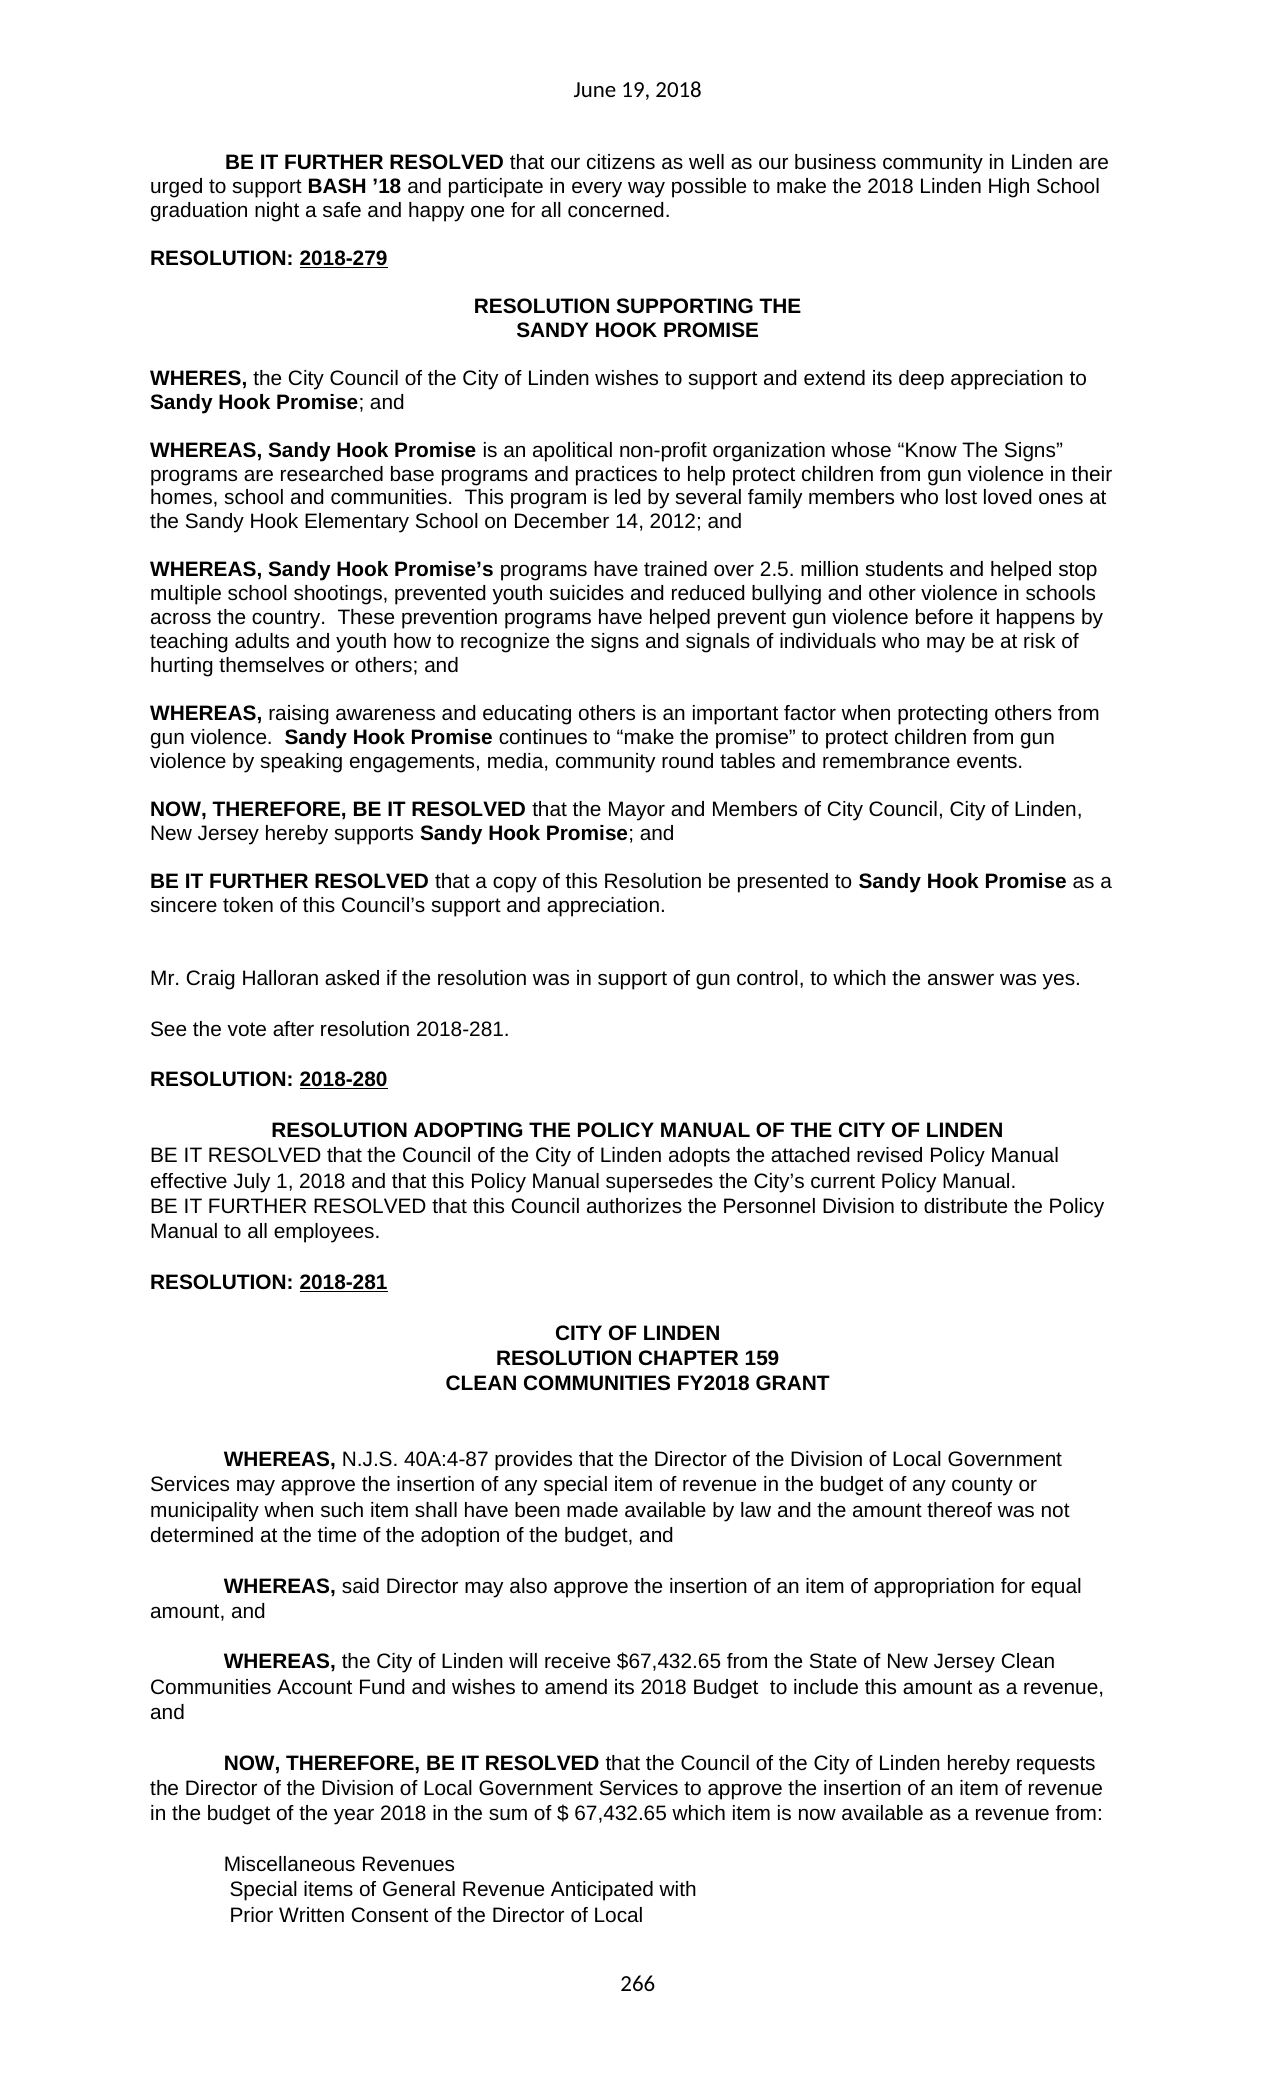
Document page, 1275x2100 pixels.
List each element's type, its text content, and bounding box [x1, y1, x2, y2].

text WHEREAS, Sandy Hook Promise’s programs have trained over 2.5. million students and helped stop multiple school shootings, prevented youth suicides and reduced bullying and other violence in schools across the country. These prevention programs have helped prevent gun violence before it happens by teaching adults and youth how to recognize the signs and signals of individuals who may be at risk of hurting themselves or others; and [150, 557, 1125, 677]
text Special items of General Revenue Anticipated with [150, 1877, 1125, 1901]
text BE IT FURTHER RESOLVED that a copy of this Resolution be presented to Sandy Hook Promise as a sincere token of this Council’s support and appreciation. [150, 869, 1125, 917]
text CLEAN COMMUNITIES FY2018 GRANT [150, 1371, 1125, 1395]
text BE IT FURTHER RESOLVED that our citizens as well as our business community in Linden are urged to support BASH ’18 and participate in every way possible to make the 2018 Linden High School graduation night a safe and happy one for all concerned. [150, 150, 1125, 222]
text Mr. Craig Halloran asked if the resolution was in support of gun control, to which the answer was yes. [150, 966, 1125, 990]
text See the vote after resolution 2018-281. [150, 1017, 1125, 1041]
text Prior Written Consent of the Director of Local [150, 1902, 1125, 1926]
text CITY OF LINDEN [150, 1320, 1125, 1344]
text NOW, THEREFORE, BE IT RESOLVED that the Mayor and Members of City Council, City of Linden, New Jersey hereby supports Sandy Hook Promise; and [150, 797, 1125, 845]
text WHEREAS, said Director may also approve the insertion of an item of appropriation for equal amount, and [150, 1573, 1125, 1623]
text RESOLUTION SUPPORTING THE [150, 294, 1125, 318]
text NOW, THEREFORE, BE IT RESOLVED that the Council of the City of Linden hereby requests the Director of the Division of Local Government Services to approve the insertion of an item of revenue in the budget of the year 2018 in the sum of $ 67,432.65 which item is now available as a revenue from: [150, 1751, 1125, 1825]
text RESOLUTION: 2018-280 [150, 1067, 1125, 1091]
text RESOLUTION ADOPTING THE POLICY MANUAL OF THE CITY OF LINDEN [150, 1118, 1125, 1142]
text WHEREAS, the City of Linden will receive $67,432.65 from the State of New Jersey Clean Communities Account Fund and wishes to amend its 2018 Budget to include this amount as a revenue, and [150, 1649, 1125, 1724]
text WHERES, the City Council of the City of Linden wishes to support and extend its deep appreciation to Sandy Hook Promise; and [150, 366, 1125, 413]
text WHEREAS, raising awareness and educating others is an important factor when protecting others from gun violence. Sandy Hook Promise continues to “make the promise” to protect children from gun violence by speaking engagements, media, community round tables and remembrance events. [150, 701, 1125, 773]
text BE IT FURTHER RESOLVED that this Council authorizes the Personnel Division to distribute the Policy Manual to all employees. [150, 1194, 1125, 1243]
text BE IT RESOLVED that the Council of the City of Linden adopts the attached revised Policy Manual effective July 1, 2018 and that this Policy Manual supersedes the City’s current Policy Manual. [150, 1143, 1125, 1192]
text SANDY HOOK PROMISE [150, 318, 1125, 342]
text RESOLUTION CHAPTER 159 [150, 1346, 1125, 1369]
text Miscellaneous Revenues [150, 1852, 1125, 1876]
text WHEREAS, N.J.S. 40A:4-87 provides that the Director of the Division of Local Government Services may approve the insertion of any special item of revenue in the budget of any county or municipality when such item shall have been made available by law and the amount thereof was not determined at the time of the adoption of the budget, and [150, 1447, 1125, 1547]
text RESOLUTION: 2018-281 [150, 1270, 1125, 1294]
text WHEREAS, Sandy Hook Promise is an apolitical non-profit organization whose “Know The Signs” programs are researched base programs and practices to help protect children from gun violence in their homes, school and communities. This program is led by several family members who lost loved ones at the Sandy Hook Elementary School on December 14, 2012; and [150, 437, 1125, 533]
text RESOLUTION: 2018-279 [150, 246, 1125, 270]
